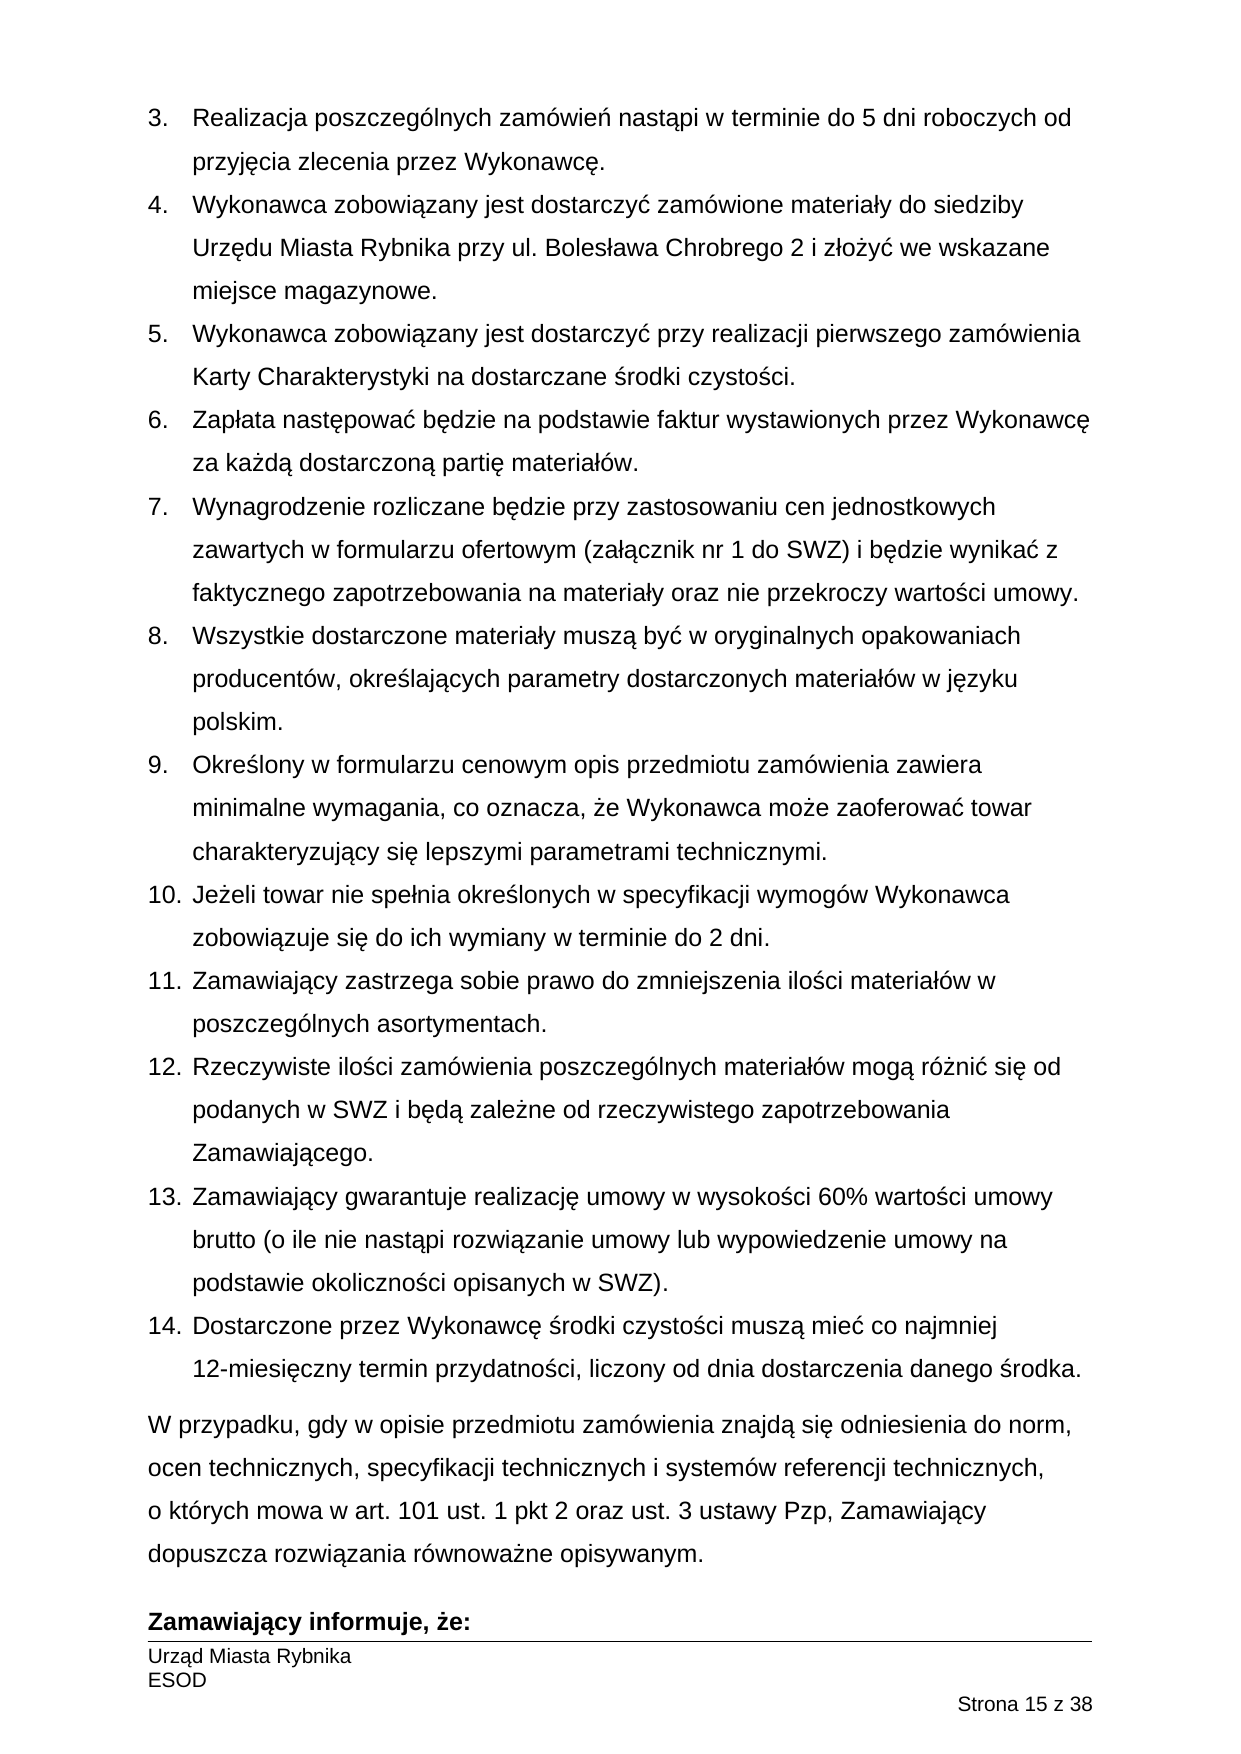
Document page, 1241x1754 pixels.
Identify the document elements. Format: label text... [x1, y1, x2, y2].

list Zamawiający gwarantuje realizację umowy w wysokości 60% wartości umowy brutto (o ile nie nastąpi rozwiązanie umowy lub wypowiedzenie umowy na podstawie okoliczności opisanych w SWZ). [148, 1181, 1092, 1296]
list Jeżeli towar nie spełnia określonych w specyfikacji wymogów Wykonawca zobowiązuje się do ich wymiany w terminie do 2 dni. [148, 879, 1092, 951]
text Zamawiający informuje, że: [148, 1607, 1092, 1636]
list Zapłata następować będzie na podstawie faktur wystawionych przez Wykonawcę za każdą dostarczoną partię materiałów. [148, 405, 1092, 477]
list Rzeczywiste ilości zamówienia poszczególnych materiałów mogą różnić się od podanych w SWZ i będą zależne od rzeczywistego zapotrzebowania Zamawiającego. [148, 1052, 1092, 1167]
list Zamawiający zastrzega sobie prawo do zmniejszenia ilości materiałów w poszczególnych asortymentach. [148, 966, 1092, 1038]
list Określony w formularzu cenowym opis przedmiotu zamówienia zawiera minimalne wymagania, co oznacza, że Wykonawca może zaoferować towar charakteryzujący się lepszymi parametrami technicznymi. [148, 750, 1092, 865]
list Realizacja poszczególnych zamówień nastąpi w terminie do 5 dni roboczych od przyjęcia zlecenia przez Wykonawcę. [148, 103, 1092, 175]
list Dostarczone przez Wykonawcę środki czystości muszą mieć co najmniej 12-miesięczny termin przydatności, liczony od dnia dostarczenia danego środka. [148, 1311, 1092, 1383]
text W przypadku, gdy w opisie przedmiotu zamówienia znajdą się odniesienia do norm, ocen technicznych, specyfikacji technicznych i systemów referencji technicznych, o których mowa w art. 101 ust. 1 pkt 2 oraz ust. 3 ustawy Pzp, Zamawiający dopuszcza rozwiązania równoważne opisywanym. [148, 1409, 1092, 1568]
list Wynagrodzenie rozliczane będzie przy zastosowaniu cen jednostkowych zawartych w formularzu ofertowym (załącznik nr 1 do SWZ) i będzie wynikać z faktycznego zapotrzebowania na materiały oraz nie przekroczy wartości umowy. [148, 491, 1092, 606]
list Wszystkie dostarczone materiały muszą być w oryginalnych opakowaniach producentów, określających parametry dostarczonych materiałów w języku polskim. [148, 621, 1092, 736]
list Wykonawca zobowiązany jest dostarczyć przy realizacji pierwszego zamówienia Karty Charakterystyki na dostarczane środki czystości. [148, 319, 1092, 391]
list Wykonawca zobowiązany jest dostarczyć zamówione materiały do siedziby Urzędu Miasta Rybnika przy ul. Bolesława Chrobrego 2 i złożyć we wskazane miejsce magazynowe. [148, 189, 1092, 304]
